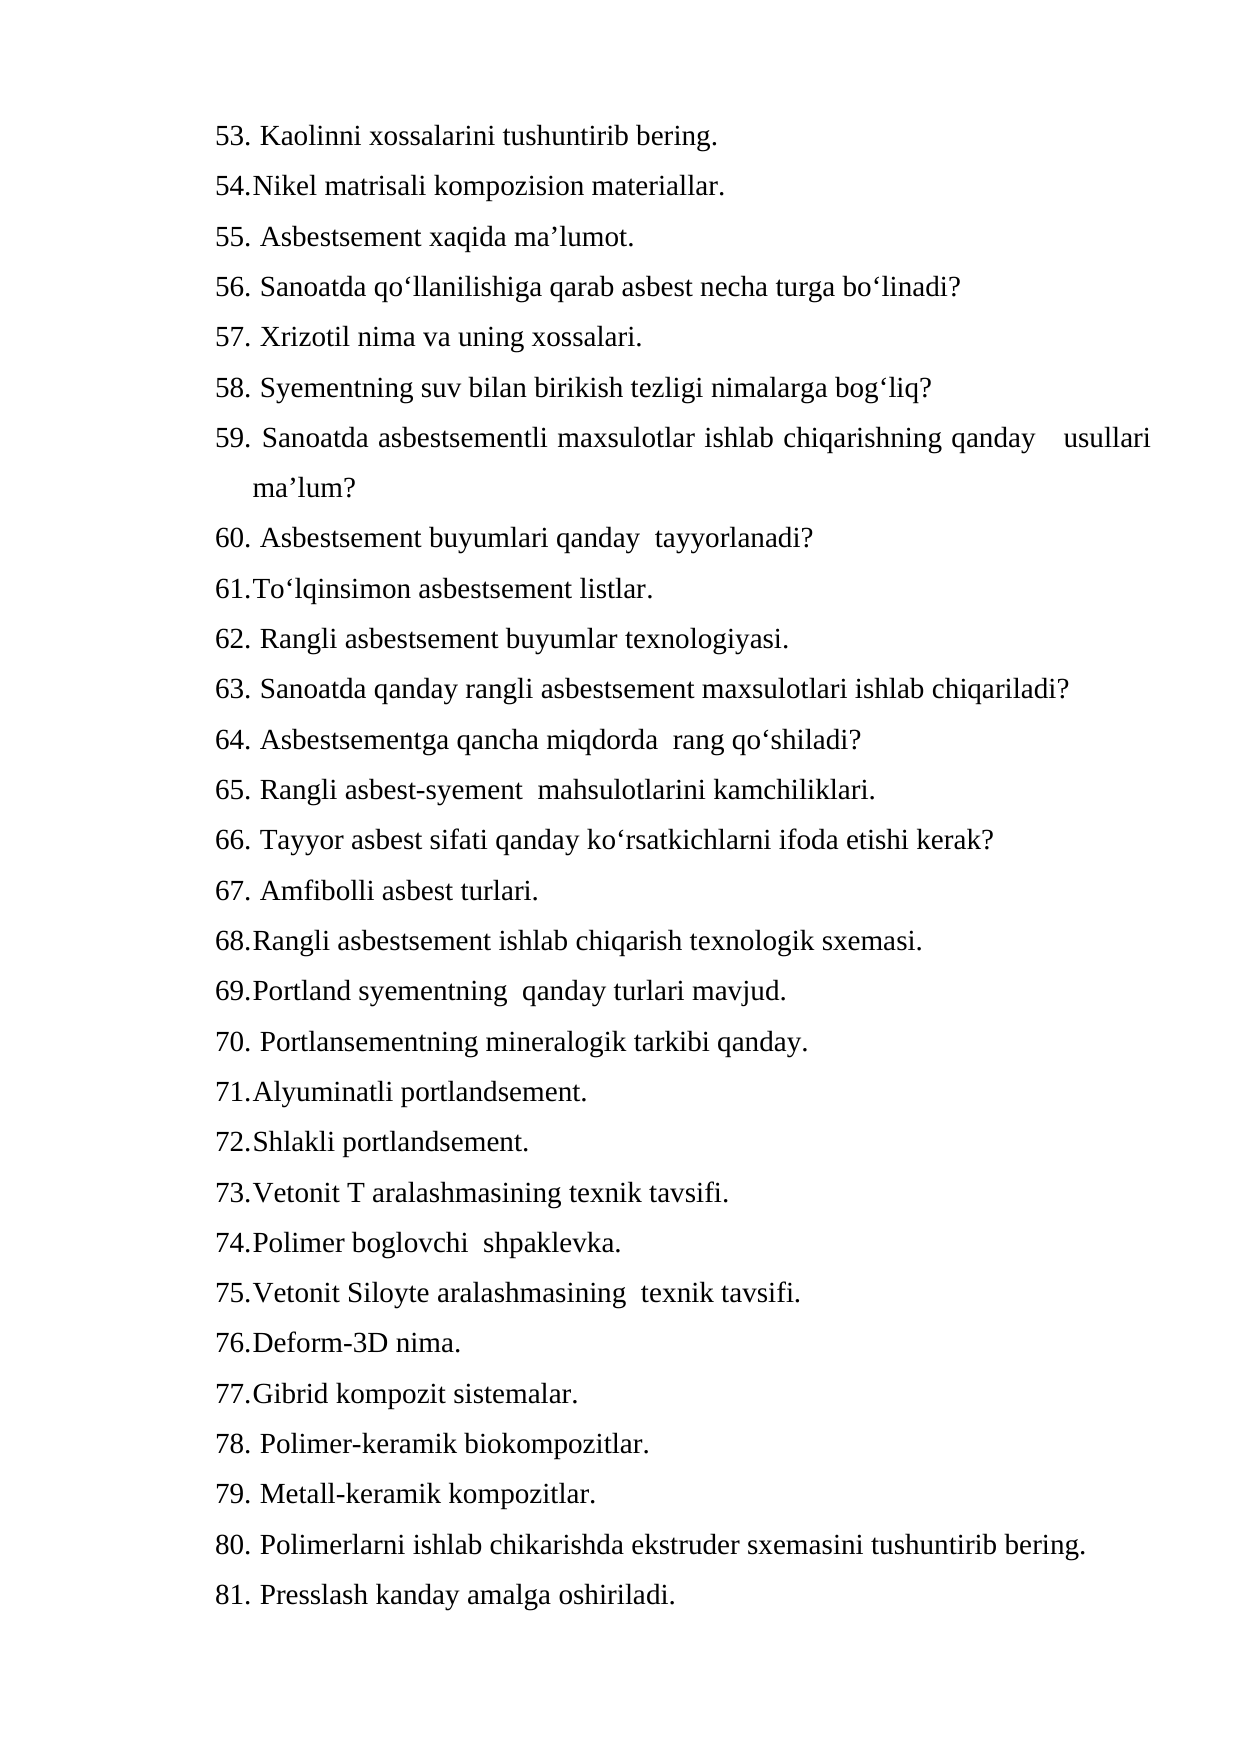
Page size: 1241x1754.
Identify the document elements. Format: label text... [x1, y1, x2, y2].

list Asbestsement xaqida ma’lumot. [215, 219, 1152, 252]
list Vetonit Siloyte aralashmasining texnik tavsifi. [215, 1275, 1152, 1309]
list Shlakli portlandsement. [215, 1124, 1152, 1158]
list Sanoatda asbestsementli maxsulotlar ishlab chiqarishning qanday usullari ma’lum? [215, 420, 1152, 504]
list Asbestsement buyumlari qanday tayyorlanadi? [215, 521, 1152, 554]
list Portland syementning qanday turlari mavjud. [215, 973, 1152, 1007]
list Xrizotil nima va uning xossalari. [215, 319, 1152, 353]
list Deform-3D nima. [215, 1326, 1152, 1359]
list Gibrid kompozit sistemalar. [215, 1376, 1152, 1409]
list Portlansementning mineralogik tarkibi qanday. [215, 1024, 1152, 1057]
list To‘lqinsimon asbestsement listlar. [215, 571, 1152, 604]
list Presslash kanday amalga oshiriladi. [215, 1577, 1152, 1611]
list Metall-keramik kompozitlar. [215, 1477, 1152, 1510]
list Asbestsementga qancha miqdorda rang qo‘shiladi? [215, 722, 1152, 755]
list Kaolinni xossalarini tushuntirib bering. [215, 118, 1152, 152]
list Rangli asbestsement ishlab chiqarish texnologik sxemasi. [215, 923, 1152, 957]
list Vetonit T aralashmasining texnik tavsifi. [215, 1175, 1152, 1208]
list Polimer-keramik biokompozitlar. [215, 1426, 1152, 1460]
list Tayyor asbest sifati qanday ko‘rsatkichlarni ifoda etishi kerak? [215, 822, 1152, 856]
list Amfibolli asbest turlari. [215, 873, 1152, 906]
list Polimerlarni ishlab chikarishda ekstruder sxemasini tushuntirib bering. [215, 1527, 1152, 1560]
list Polimer boglovchi shpaklevka. [215, 1225, 1152, 1258]
list Rangli asbestsement buyumlar texnologiyasi. [215, 621, 1152, 655]
list Nikel matrisali kompozision materiallar. [215, 168, 1152, 202]
list Rangli asbest-syement mahsulotlarini kamchiliklari. [215, 772, 1152, 806]
list Sanoatda qo‘llanilishiga qarab asbest necha turga bo‘linadi? [215, 269, 1152, 303]
list Sanoatda qanday rangli asbestsement maxsulotlari ishlab chiqariladi? [215, 672, 1152, 705]
list Alyuminatli portlandsement. [215, 1074, 1152, 1108]
list Syementning suv bilan birikish tezligi nimalarga bog‘liq? [215, 370, 1152, 403]
